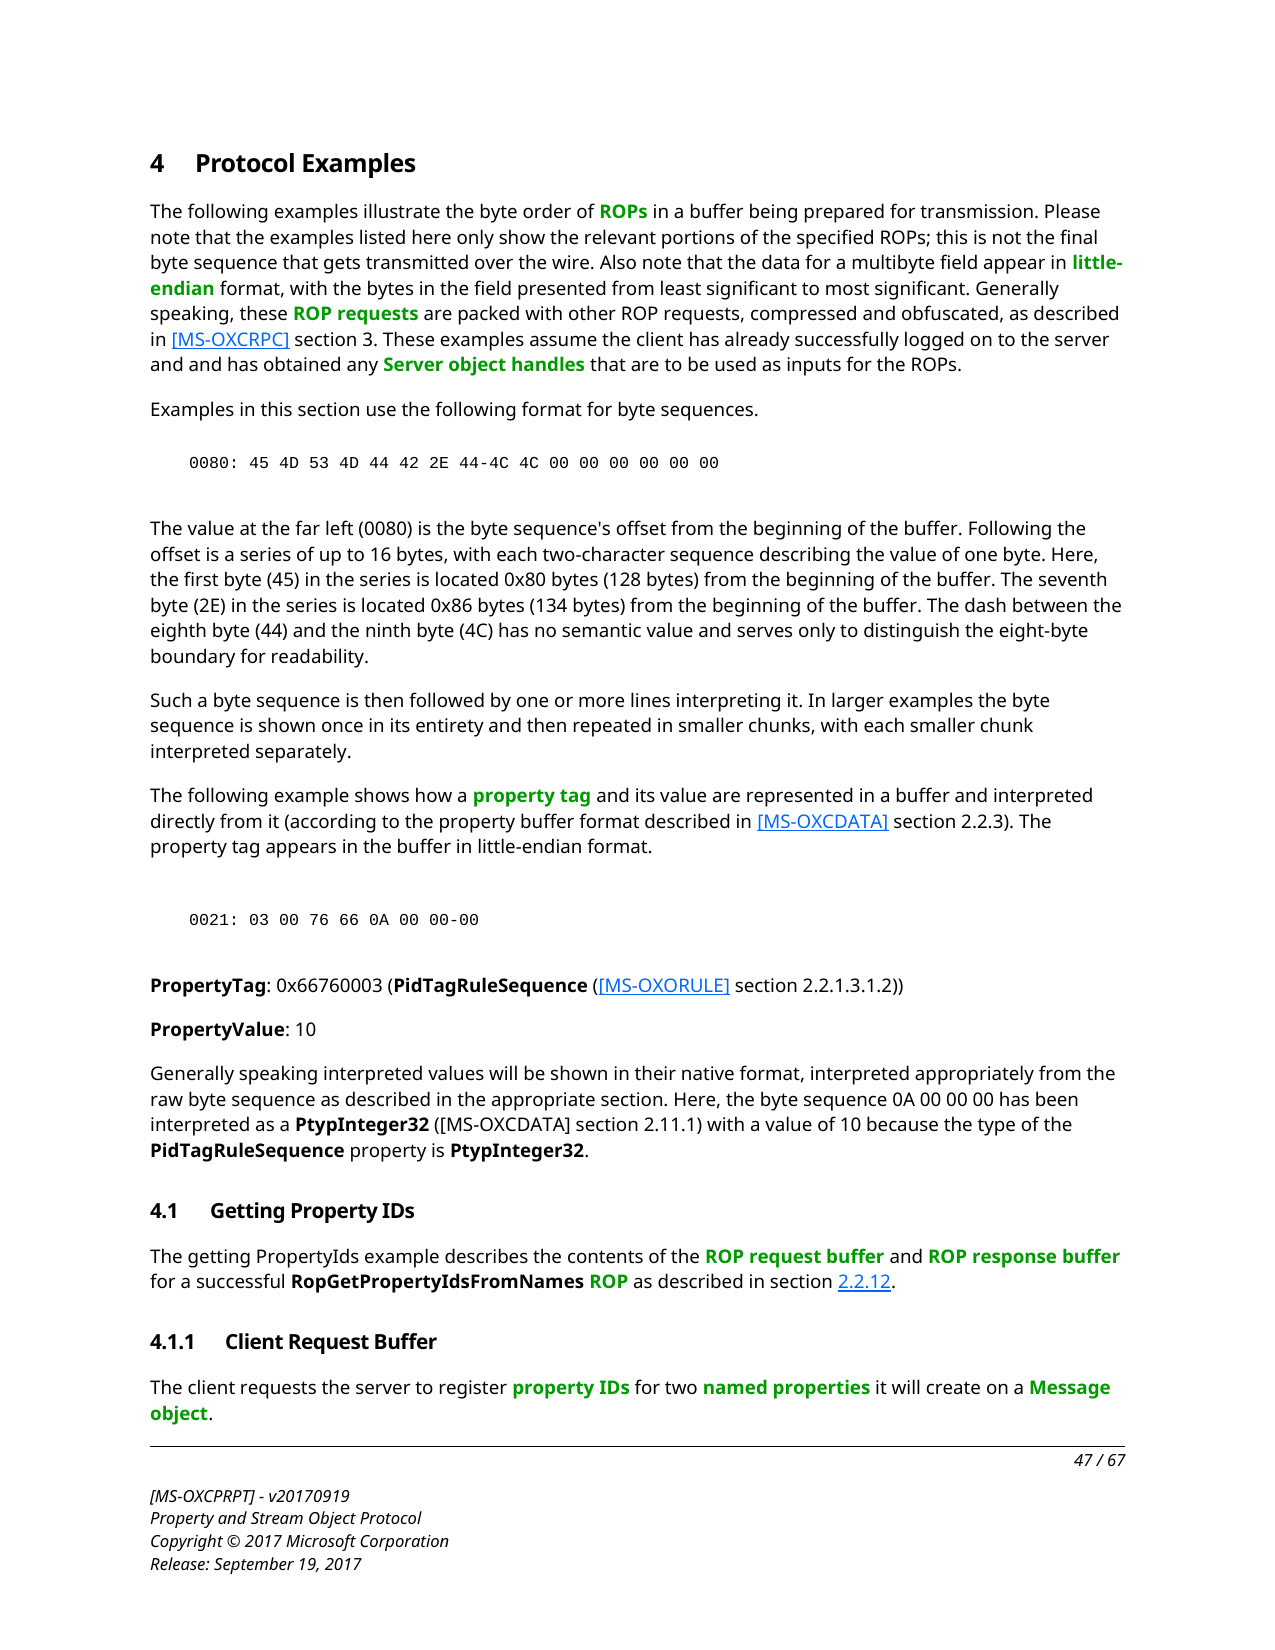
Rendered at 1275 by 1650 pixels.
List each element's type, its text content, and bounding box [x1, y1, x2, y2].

text Generally speaking interpreted values will be shown in their native format, interpreted appropriately from the raw byte sequence as described in the appropriate section. Here, the byte sequence 0A 00 00 00 has been interpreted as a PtypInteger32 ([MS-OXCDATA] section 2.11.1) with a value of 10 because the type of the PidTagRuleSequence property is PtypInteger32. [150, 1060, 1125, 1162]
text PropertyValue: 10 [150, 1016, 1125, 1042]
text The following example shows how a property tag and its value are represented in a buffer and interpreted directly from it (according to the property buffer format described in [MS-OXCDATA] section 2.2.3). The property tag appears in the buffer in little-endian format. [150, 783, 1125, 859]
text PropertyTag: 0x66760003 (PidTagRuleSequence ([MS-OXORULE] section 2.2.1.3.1.2)) [150, 972, 1125, 997]
subtitle Getting Property IDs [150, 1196, 1125, 1224]
text The following examples illustrate the byte order of ROPs in a buffer being prepared for transmission. Please note that the examples listed here only show the relevant portions of the specified ROPs; this is not the final byte sequence that gets transmitted over the wire. Also note that the data for a multibyte field appear in little-endian format, with the bytes in the field presented from least significant to most significant. Generally speaking, these ROP requests are packed with other ROP requests, compressed and obfuscated, as described in [MS-OXCRPC] section 3. These examples assume the client has already successfully logged on to the server and and has obtained any Server object handles that are to be used as inputs for the ROPs. [150, 199, 1125, 377]
text Examples in this section use the following format for byte sequences. [150, 396, 1125, 422]
text 0021: 03 00 76 66 0A 00 00-00 [175, 897, 1137, 941]
text The getting PropertyIds example describes the contents of the ROP request buffer and ROP response buffer for a successful RopGetPropertyIdsFromNames ROP as described in section 2.2.12. [150, 1243, 1125, 1294]
text The client requests the server to register property IDs for two named properties it will create on a Message object. [150, 1374, 1125, 1426]
text 0080: 45 4D 53 4D 44 42 2E 44-4C 4C 00 00 00 00 00 00 [175, 447, 1137, 484]
subtitle Client Request Buffer [150, 1327, 1125, 1356]
subtitle Protocol Examples [150, 146, 1125, 180]
text Such a byte sequence is then followed by one or more lines interpreting it. In larger examples the byte sequence is shown once in its entirety and then repeated in smaller chunks, with each smaller chunk interpreted separately. [150, 687, 1125, 764]
text The value at the far left (0080) is the byte sequence's offset from the beginning of the buffer. Following the offset is a series of up to 16 bytes, with each two-character sequence describing the value of one byte. Here, the first byte (45) in the series is located 0x80 bytes (128 bytes) from the beginning of the buffer. The seventh byte (2E) in the series is located 0x86 bytes (134 bytes) from the beginning of the buffer. The dash between the eighth byte (44) and the ninth byte (4C) has no semantic value and serves only to distinguish the eight-byte boundary for readability. [150, 515, 1125, 668]
